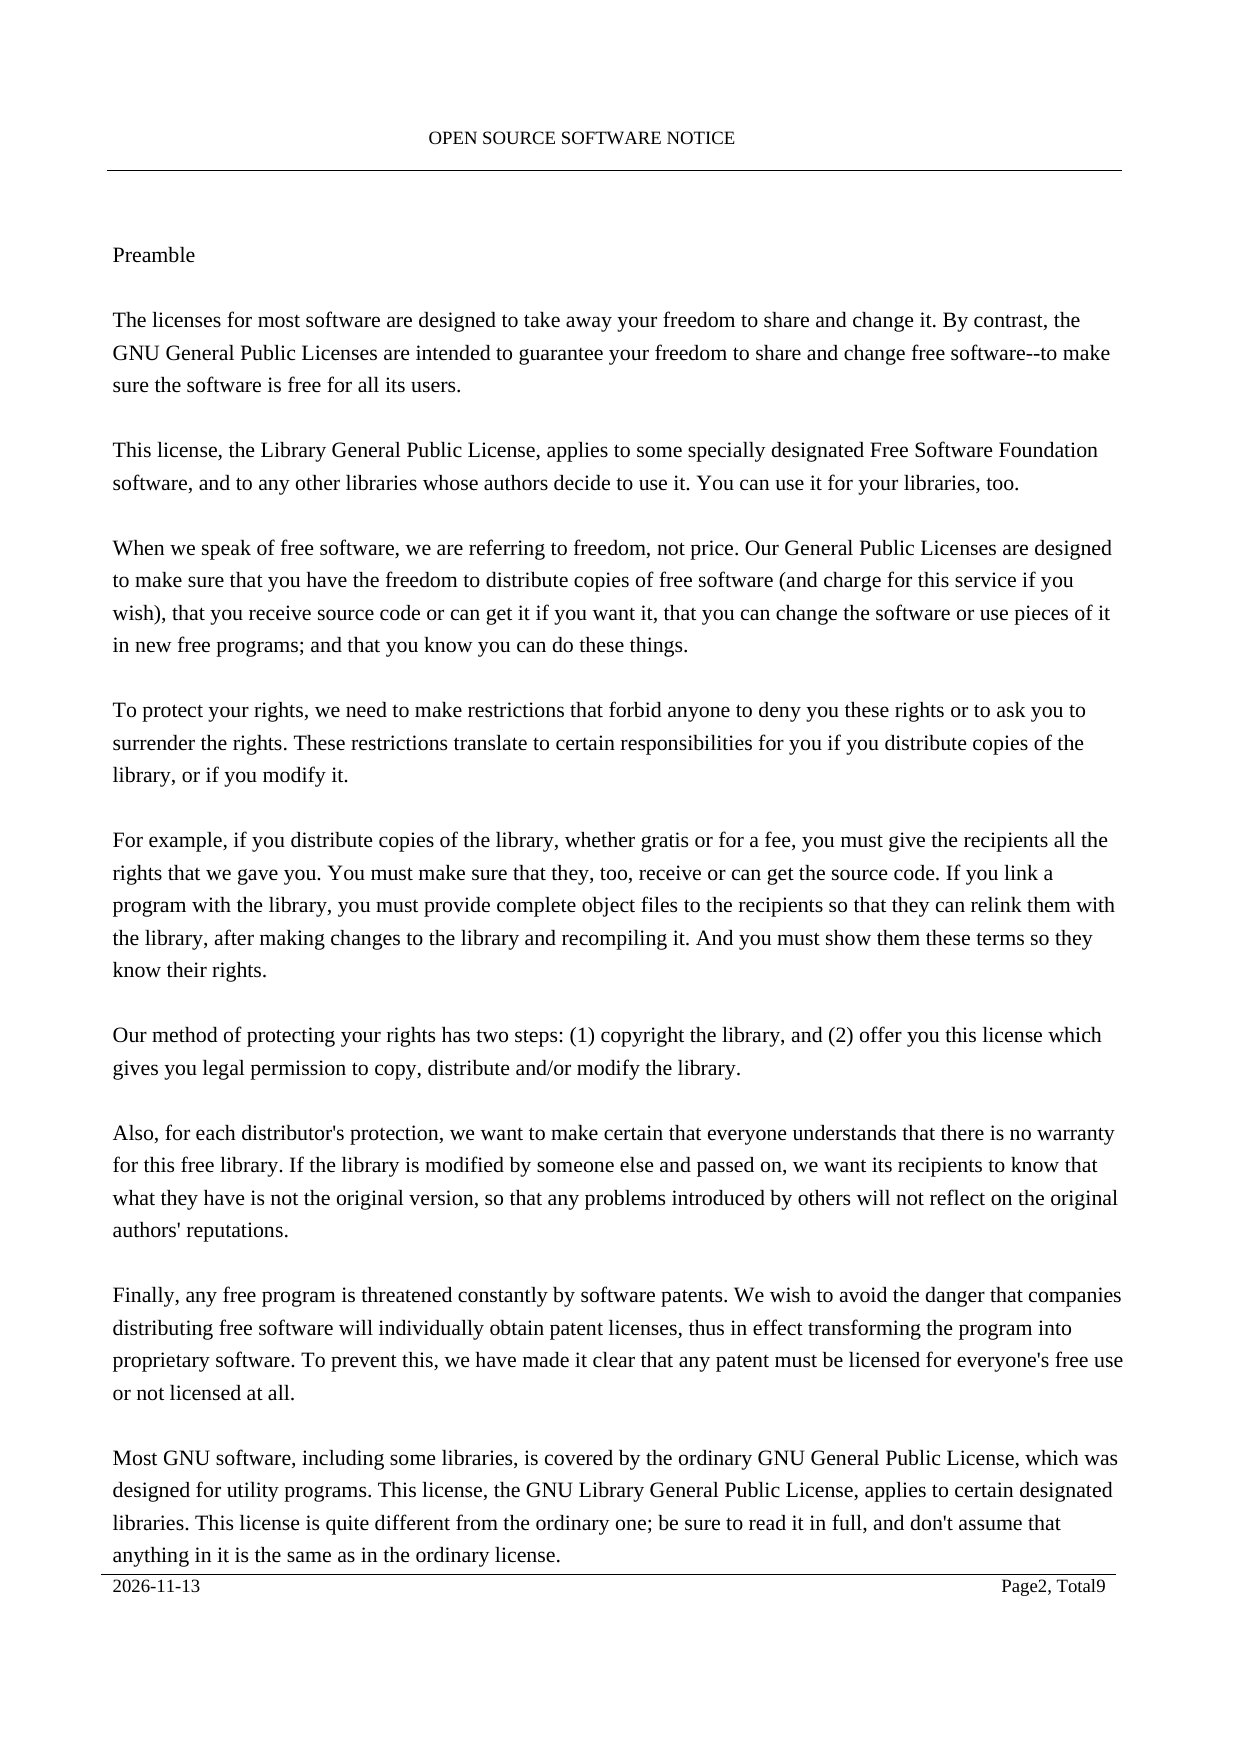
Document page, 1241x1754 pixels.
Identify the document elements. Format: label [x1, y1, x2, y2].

text [112, 206, 1128, 1571]
